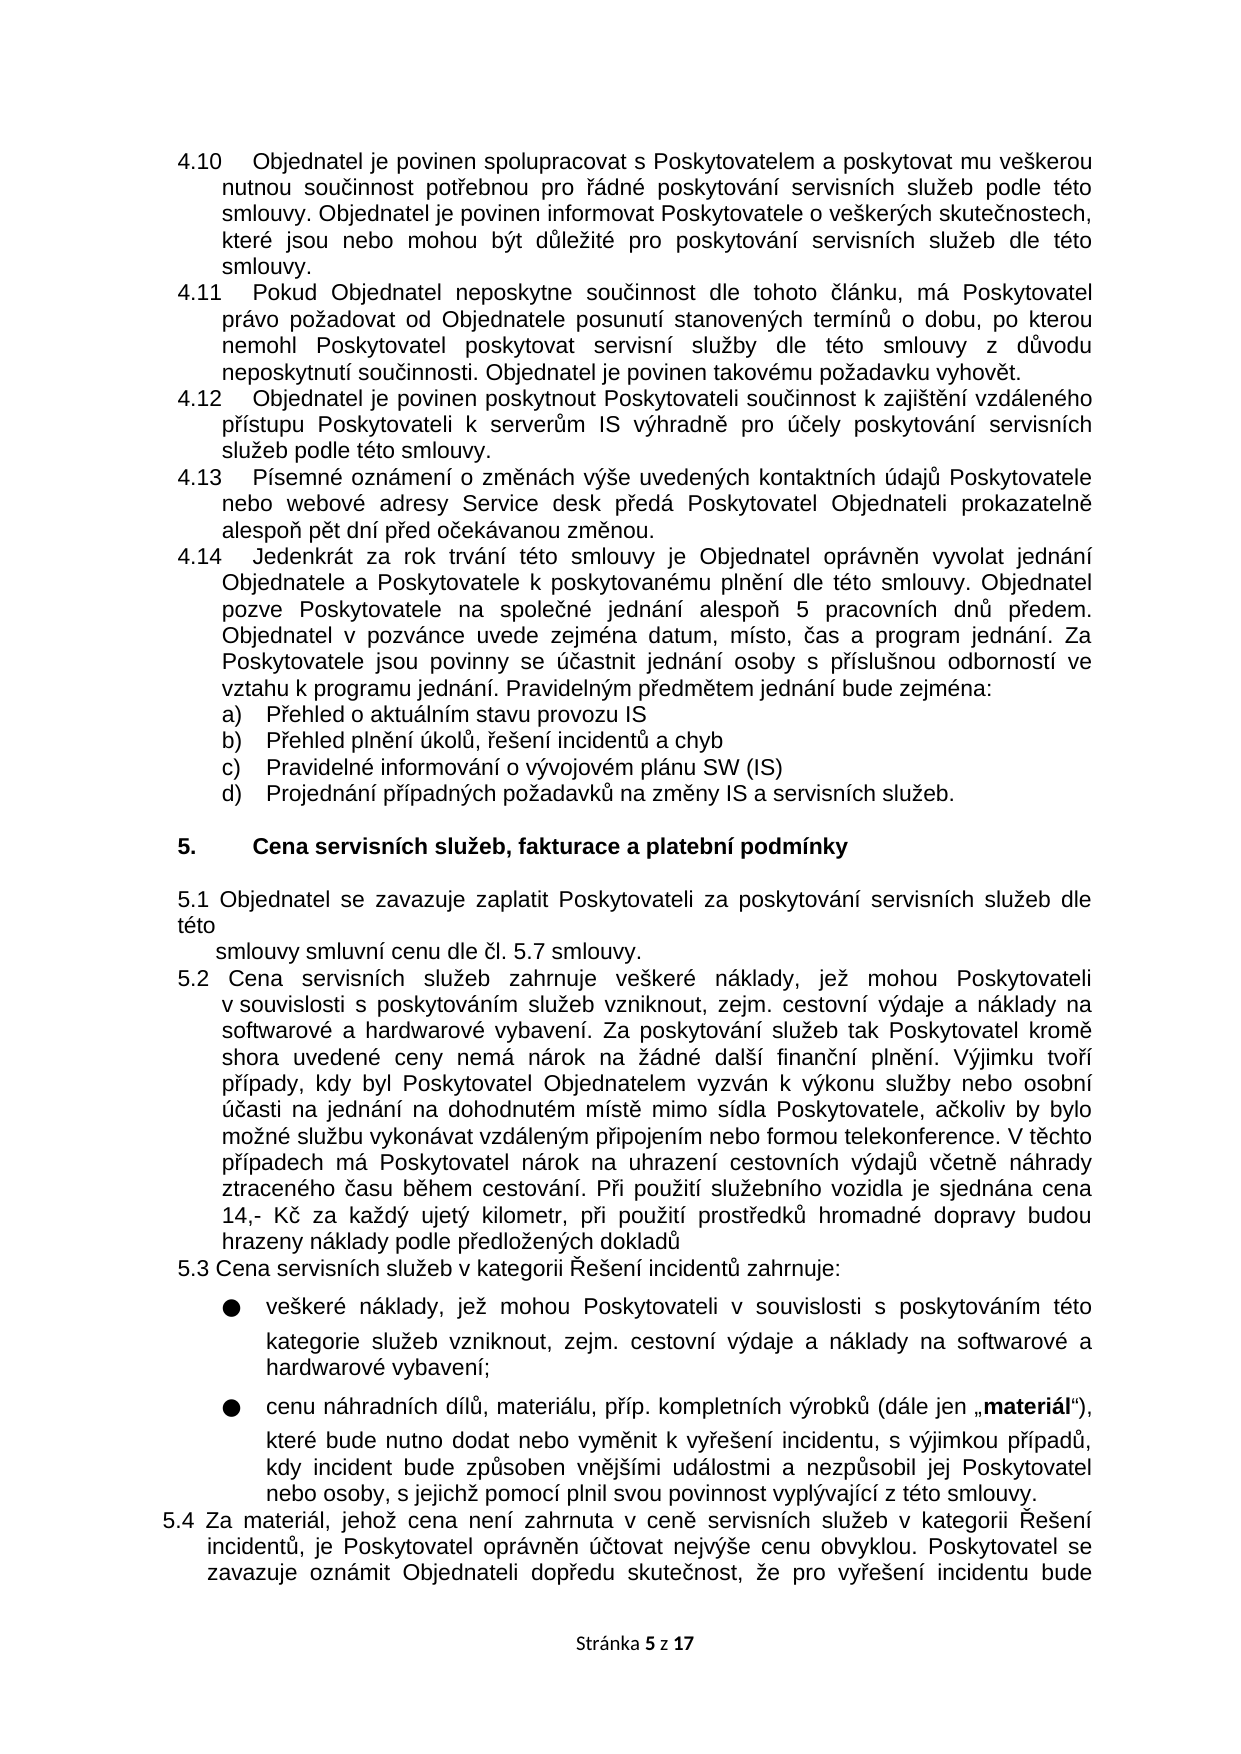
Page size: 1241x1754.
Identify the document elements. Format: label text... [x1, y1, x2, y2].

list Písemné oznámení o změnách výše uvedených kontaktních údajů Poskytovatele nebo webové adresy Service desk předá Poskytovatel Objednateli prokazatelně alespoň pět dní před očekávanou změnou. [177, 464, 1093, 543]
list Přehled o aktuálním stavu provozu IS [222, 701, 1093, 727]
list veškeré náklady, jež mohou Poskytovateli v souvislosti s poskytováním této kategorie služeb vzniknout, zejm. cestovní výdaje a náklady na softwarové a hardwarové vybavení; [221, 1281, 1093, 1381]
list Objednatel je povinen spolupracovat s Poskytovatelem a poskytovat mu veškerou nutnou součinnost potřebnou pro řádné poskytování servisních služeb podle této smlouvy. Objednatel je povinen informovat Poskytovatele o veškerých skutečnostech, které jsou nebo mohou být důležité pro poskytování servisních služeb dle této smlouvy. [177, 148, 1093, 279]
list Projednání případných požadavků na změny IS a servisních služeb. [222, 780, 1093, 806]
list Jedenkrát za rok trvání této smlouvy je Objednatel oprávněn vyvolat jednání Objednatele a Poskytovatele k poskytovanému plnění dle této smlouvy. Objednatel pozve Poskytovatele na společné jednání alespoň 5 pracovních dnů předem. Objednatel v pozvánce uvede zejména datum, místo, čas a program jednání. Za Poskytovatele jsou povinny se účastnit jednání osoby s příslušnou odborností ve vztahu k programu jednání. Pravidelným předmětem jednání bude zejména: [177, 543, 1093, 701]
text 5.2 Cena servisních služeb zahrnuje veškeré náklady, jež mohou Poskytovateli v souvislosti s poskytováním služeb vzniknout, zejm. cestovní výdaje a náklady na softwarové a hardwarové vybavení. Za poskytování služeb tak Poskytovatel kromě shora uvedené ceny nemá nárok na žádné další finanční plnění. Výjimku tvoří případy, kdy byl Poskytovatel Objednatelem vyzván k výkonu služby nebo osobní účasti na jednání na dohodnutém místě mimo sídla Poskytovatele, ačkoliv by bylo možné službu vykonávat vzdáleným připojením nebo formou telekonference. V těchto případech má Poskytovatel nárok na uhrazení cestovních výdajů včetně náhrady ztraceného času během cestování. Při použití služebního vozidla je sjednána cena 14,- Kč za každý ujetý kilometr, při použití prostředků hromadné dopravy budou hrazeny náklady podle předložených dokladů [177, 964, 1093, 1254]
text smlouvy smluvní cenu dle čl. 5.7 smlouvy. [177, 938, 1093, 964]
list Pokud Objednatel neposkytne součinnost dle tohoto článku, má Poskytovatel právo požadovat od Objednatele posunutí stanovených termínů o dobu, po kterou nemohl Poskytovatel poskytovat servisní služby dle této smlouvy z důvodu neposkytnutí součinnosti. Objednatel je povinen takovému požadavku vyhovět. [177, 279, 1093, 385]
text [162, 1507, 1093, 1586]
list Přehled plnění úkolů, řešení incidentů a chyb [222, 727, 1093, 754]
list Cena servisních služeb, fakturace a platební podmínky [177, 833, 1093, 859]
list Objednatel je povinen poskytnout Poskytovateli součinnost k zajištění vzdáleného přístupu Poskytovateli k serverům IS výhradně pro účely poskytování servisních služeb podle této smlouvy. [177, 385, 1093, 464]
text 5.3 Cena servisních služeb v kategorii Řešení incidentů zahrnuje: [177, 1254, 1093, 1281]
list Pravidelné informování o vývojovém plánu SW (IS) [222, 754, 1093, 780]
text 5.1 Objednatel se zavazuje zaplatit Poskytovateli za poskytování servisních služeb dle této [177, 886, 1093, 938]
list cenu náhradních dílů, materiálu, příp. kompletních výrobků (dále jen „materiál“), které bude nutno dodat nebo vyměnit k vyřešení incidentu, s výjimkou případů, kdy incident bude způsoben vnějšími událostmi a nezpůsobil jej Poskytovatel nebo osoby, s jejichž pomocí plnil svou povinnost vyplývající z této smlouvy. [221, 1381, 1093, 1507]
